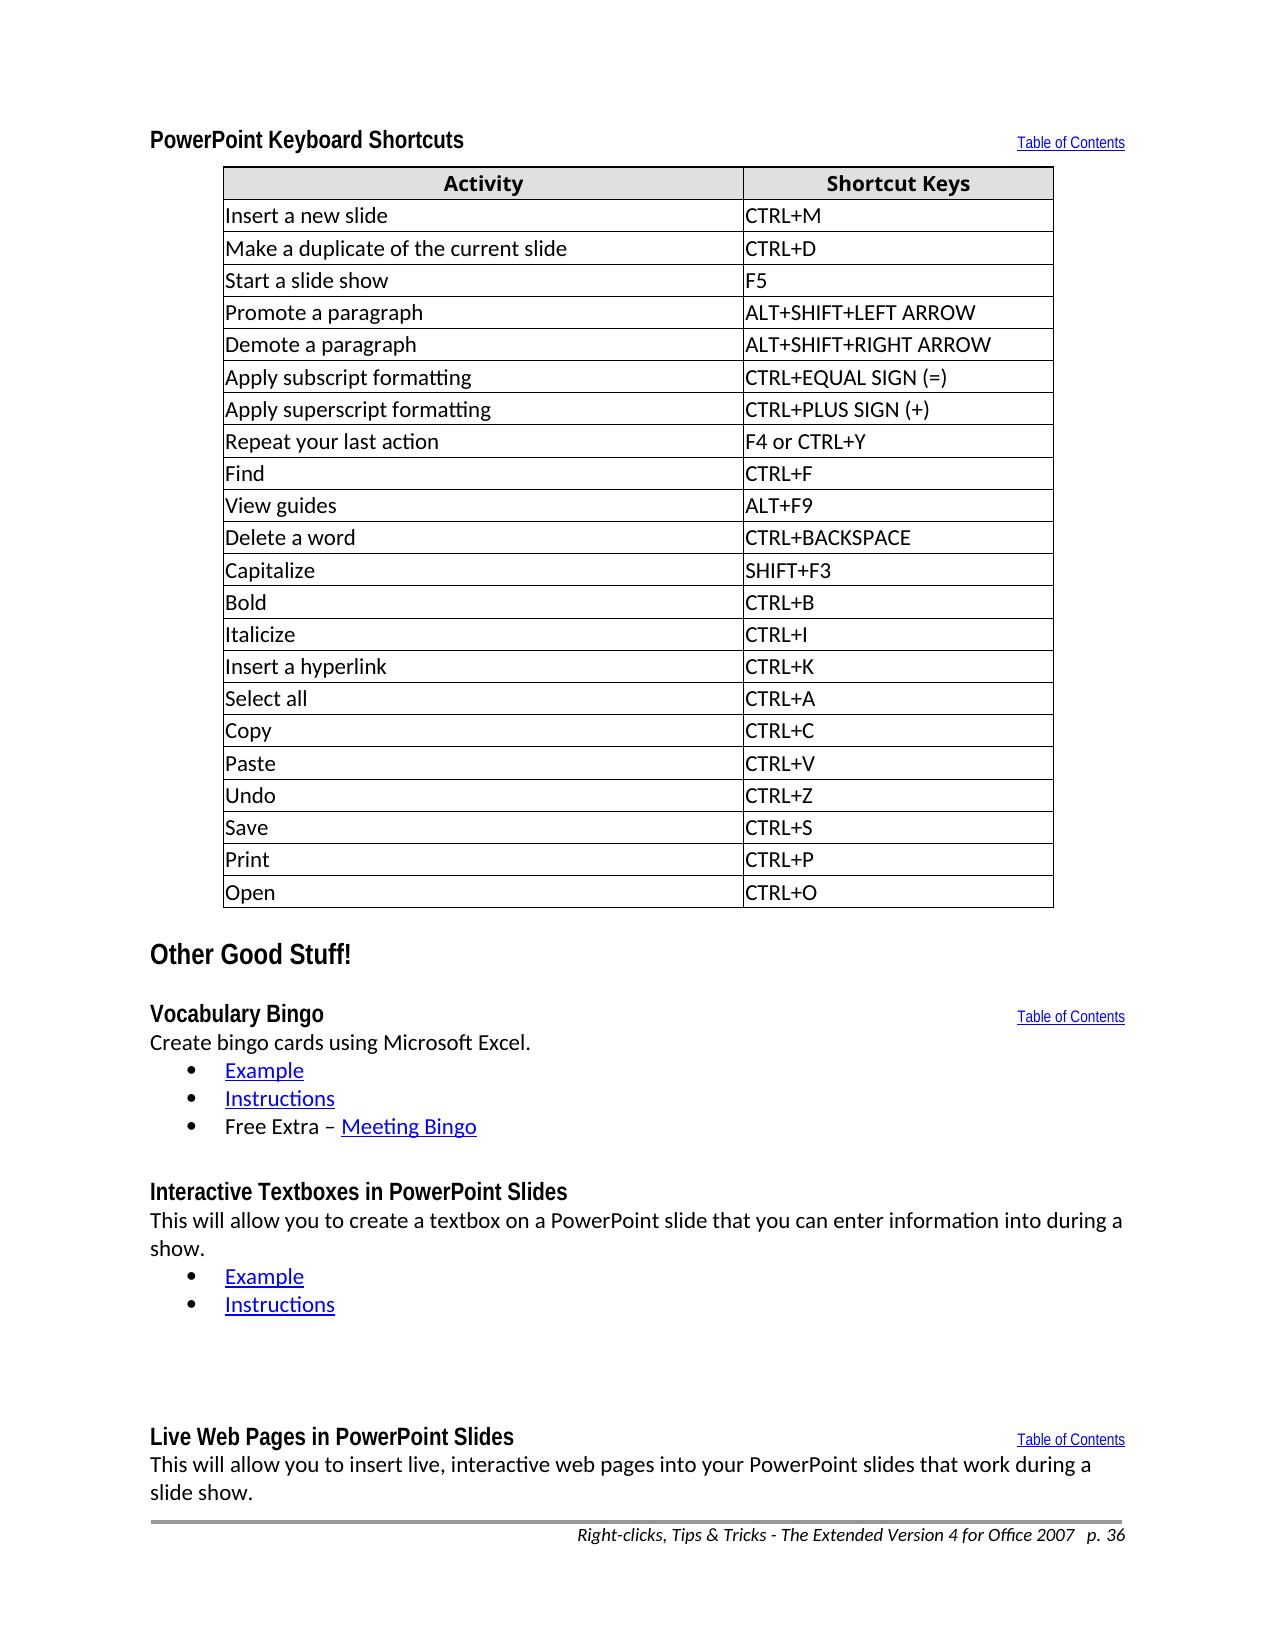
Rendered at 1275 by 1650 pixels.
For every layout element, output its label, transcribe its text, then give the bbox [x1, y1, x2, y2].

table_cell CTRL+M [744, 200, 1053, 231]
table_cell Apply superscript formatting [224, 393, 743, 424]
table_cell Apply subscript formatting [224, 361, 743, 392]
table_cell SHIFT+F3 [744, 554, 1053, 585]
list Instructions [187, 1290, 1125, 1318]
table_cell CTRL+F [744, 458, 1053, 489]
list Instructions [187, 1084, 1125, 1112]
table_cell Repeat your last action [224, 425, 743, 457]
table_header Shortcut Keys [744, 168, 1053, 199]
text Live Web Pages in PowerPoint Slides Table of Contents [150, 1422, 1125, 1450]
table_cell Open [224, 876, 743, 907]
table_cell Promote a paragraph [224, 297, 743, 328]
table_cell Paste [224, 747, 743, 778]
table_cell Start a slide show [224, 265, 743, 296]
table_cell CTRL+D [744, 232, 1053, 263]
table_cell ALT+SHIFT+RIGHT ARROW [744, 329, 1053, 360]
table_cell CTRL+K [744, 651, 1053, 682]
table_cell Print [224, 844, 743, 875]
list Example [187, 1056, 1125, 1084]
table_cell CTRL+P [744, 844, 1053, 875]
table_header Activity [224, 168, 743, 199]
table_cell F5 [744, 265, 1053, 296]
table_cell Undo [224, 780, 743, 811]
table_cell CTRL+B [744, 586, 1053, 617]
table_cell Select all [224, 683, 743, 714]
table_cell Demote a paragraph [224, 329, 743, 360]
table_cell CTRL+PLUS SIGN (+) [744, 393, 1053, 424]
table_cell CTRL+V [744, 747, 1053, 778]
table_cell CTRL+A [744, 683, 1053, 714]
list Free Extra – Meeting Bingo [187, 1112, 1125, 1140]
table_cell Copy [224, 715, 743, 746]
table_cell CTRL+EQUAL SIGN (=) [744, 361, 1053, 392]
text This will allow you to create a textbox on a PowerPoint slide that you can enter information into during a show. [150, 1206, 1125, 1262]
text Vocabulary Bingo Table of Contents [150, 999, 1125, 1028]
subtitle PowerPoint Keyboard Shortcuts Table of Contents [150, 125, 1125, 154]
table_cell ALT+SHIFT+LEFT ARROW [744, 297, 1053, 328]
table_cell CTRL+Z [744, 780, 1053, 811]
table_cell ALT+F9 [744, 490, 1053, 521]
table_cell CTRL+BACKSPACE [744, 522, 1053, 553]
table_cell F4 or CTRL+Y [744, 425, 1053, 457]
text Create bingo cards using Microsoft Excel. [150, 1028, 1125, 1056]
list Example [187, 1262, 1125, 1290]
table_cell Find [224, 458, 743, 489]
table_cell Insert a new slide [224, 200, 743, 231]
table_cell Insert a hyperlink [224, 651, 743, 682]
table_cell CTRL+O [744, 876, 1053, 907]
table_cell CTRL+C [744, 715, 1053, 746]
table_cell Delete a word [224, 522, 743, 553]
table_cell CTRL+S [744, 812, 1053, 843]
text This will allow you to insert live, interactive web pages into your PowerPoint slides that work during a slide show. [150, 1450, 1125, 1506]
table_cell View guides [224, 490, 743, 521]
table_cell Italicize [224, 619, 743, 650]
text Other Good Stuff! [150, 937, 1125, 970]
table_cell Bold [224, 586, 743, 617]
table_cell CTRL+I [744, 619, 1053, 650]
table_cell Capitalize [224, 554, 743, 585]
table_cell Save [224, 812, 743, 843]
text Interactive Textboxes in PowerPoint Slides [150, 1177, 1125, 1206]
table_cell Make a duplicate of the current slide [224, 232, 743, 263]
